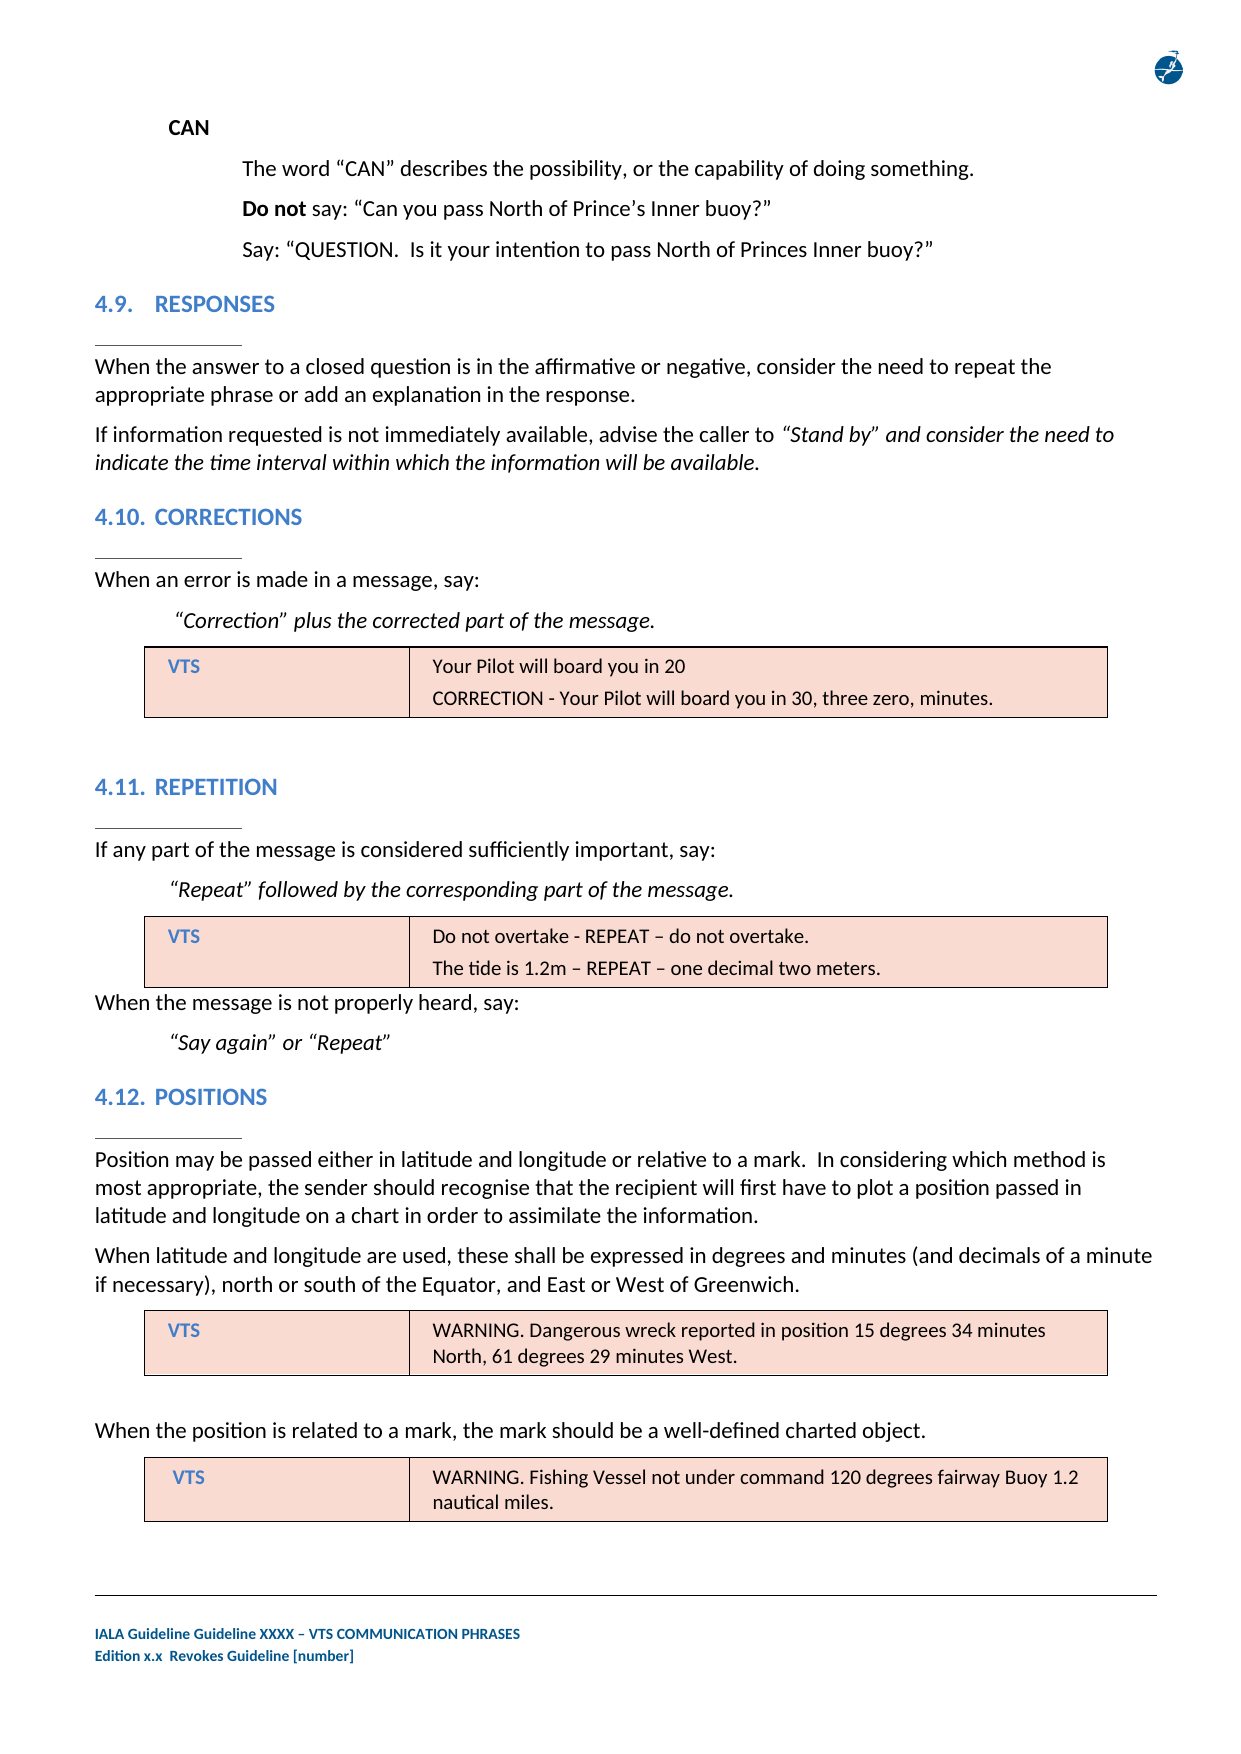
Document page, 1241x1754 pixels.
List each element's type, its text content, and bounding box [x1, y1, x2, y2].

table_header VTS [145, 917, 409, 987]
table_header VTS [145, 1458, 409, 1521]
text “Repeat” followed by the corresponding part of the message. [168, 876, 1157, 903]
text When the position is related to a mark, the mark should be a well-defined charted object. [94, 1416, 1157, 1444]
text Position may be passed either in latitude and longitude or relative to a mark. In considering which method is most appropriate, the sender should recognise that the recipient will first have to plot a position passed in latitude and longitude on a chart in order to assimilate the information. [94, 1145, 1157, 1229]
picture [1123, 0, 1241, 119]
text CAN [168, 113, 1157, 142]
subtitle POSITIONS [94, 1081, 1157, 1112]
text Say: “QUESTION. Is it your intention to pass North of Princes Inner buoy?” [242, 235, 1157, 263]
text When the answer to a closed question is in the affirmative or negative, consider the need to repeat the appropriate phrase or add an explanation in the response. [94, 352, 1157, 408]
text The word “CAN” describes the possibility, or the capability of doing something. [242, 154, 1157, 182]
text “Correction” plus the corrected part of the message. [168, 606, 1157, 634]
subtitle REPETITION [94, 771, 1157, 802]
table_header WARNING. Dangerous wreck reported in position 15 degrees 34 minutes North, 61 degrees 29 minutes West. [410, 1311, 1107, 1374]
text When latitude and longitude are used, these shall be expressed in degrees and minutes (and decimals of a minute if necessary), north or south of the Equator, and East or West of Greenwich. [94, 1242, 1157, 1298]
text When the message is not properly heard, say: [94, 988, 1157, 1016]
text If any part of the message is considered sufficiently important, say: [94, 835, 1157, 863]
text Do not say: “Can you pass North of Prince’s Inner buoy?” [242, 194, 1157, 223]
table_header Do not overtake - REPEAT – do not overtake. The tide is 1.2m – REPEAT – one decimal two meters. [410, 917, 1107, 987]
subtitle CORRECTIONS [94, 502, 1157, 532]
table_header VTS [145, 648, 409, 717]
table_header Your Pilot will board you in 20 CORRECTION - Your Pilot will board you in 30, three zero, minutes. [410, 648, 1107, 717]
table_header VTS [145, 1311, 409, 1374]
text “Say again” or “Repeat” [168, 1028, 1157, 1056]
table_header WARNING. Fishing Vessel not under command 120 degrees fairway Buoy 1.2 nautical miles. [410, 1458, 1107, 1521]
subtitle RESPONSES [94, 288, 1157, 319]
text If information requested is not immediately available, advise the caller to “Stand by” and consider the need to indicate the time interval within which the information will be available. [94, 421, 1157, 477]
text When an error is made in a message, say: [94, 565, 1157, 593]
